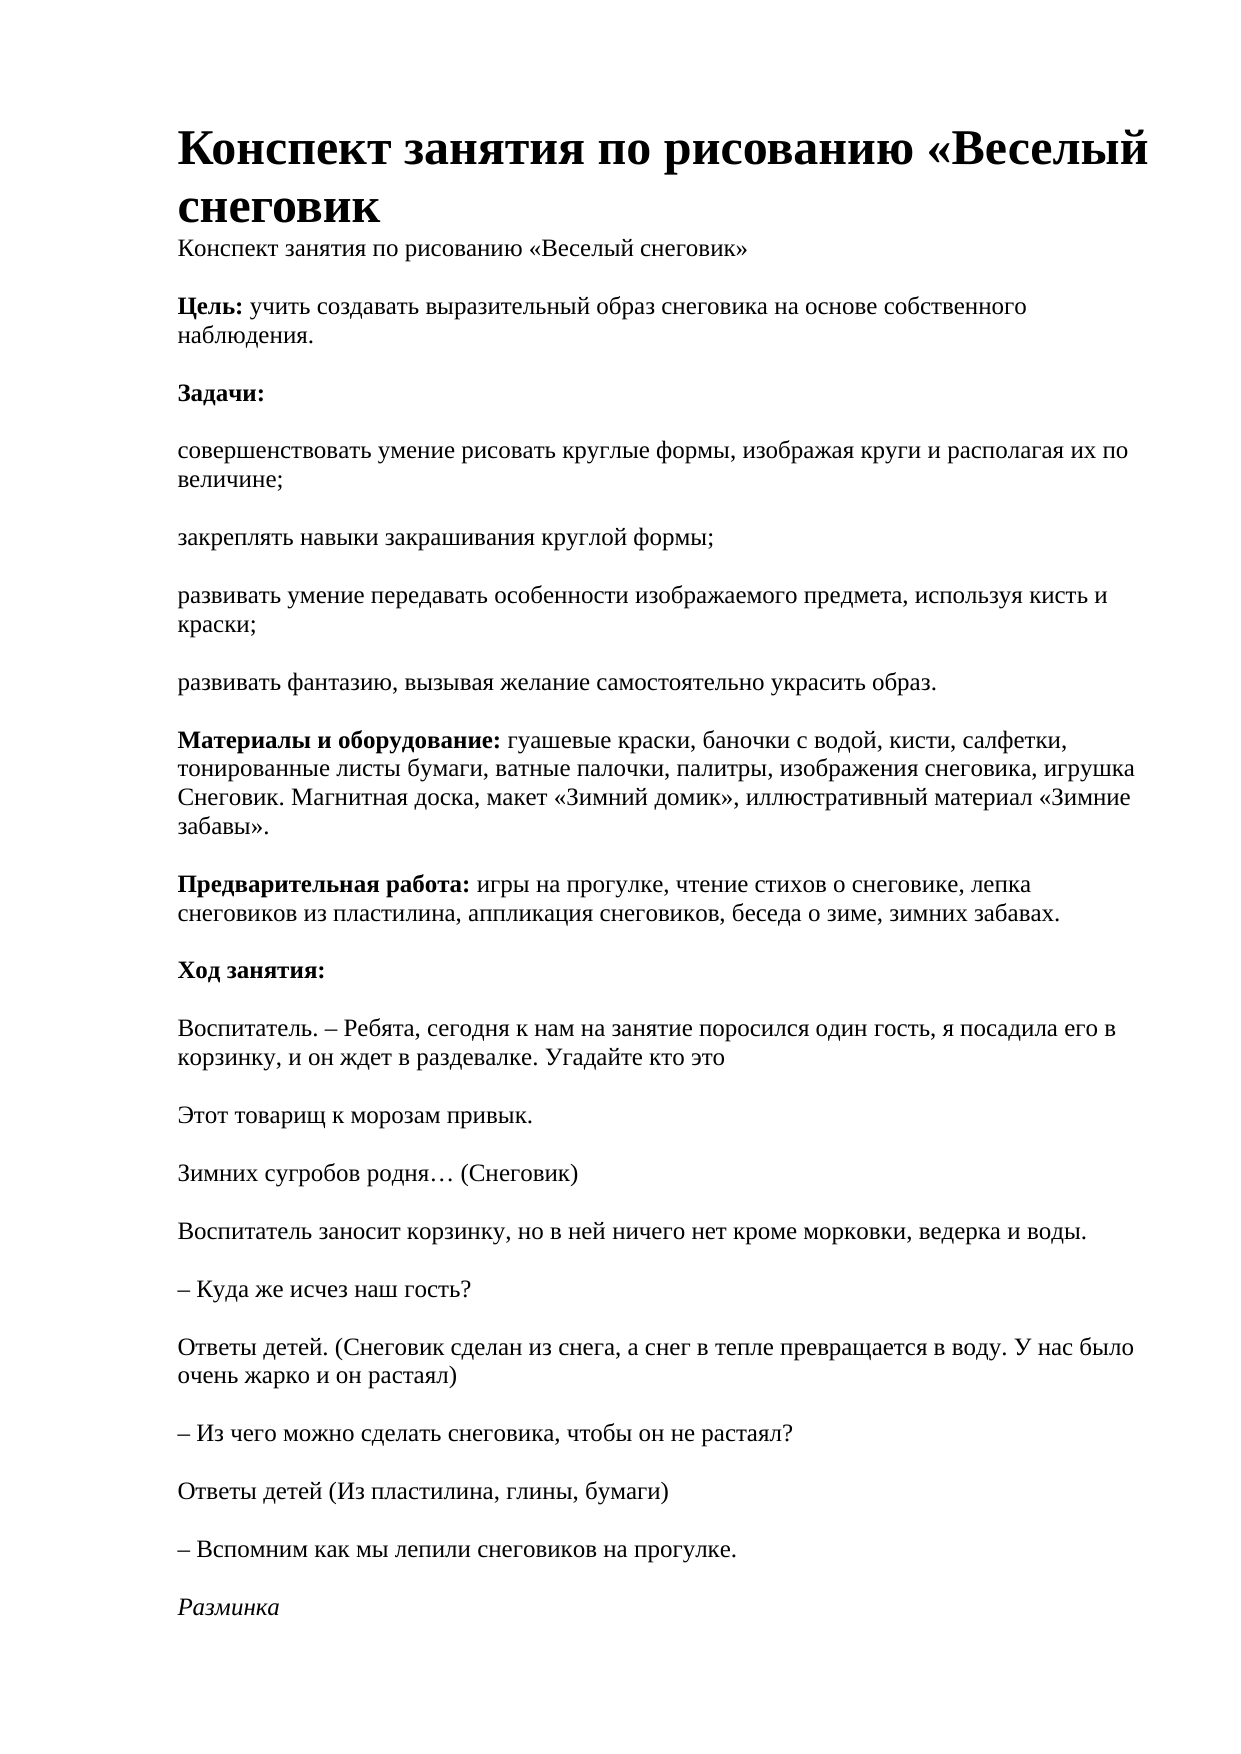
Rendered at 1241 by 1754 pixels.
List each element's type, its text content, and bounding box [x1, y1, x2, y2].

text Воспитатель заносит корзинку, но в ней ничего нет кроме морковки, ведерка и воды. [177, 1216, 1152, 1245]
text Материалы и оборудование: гуашевые краски, баночки с водой, кисти, салфетки, тонированные листы бумаги, ватные палочки, палитры, изображения снеговика, игрушка Снеговик. Магнитная доска, макет «Зимний домик», иллюстративный материал «Зимние забавы». [177, 725, 1152, 840]
text – Вспомним как мы лепили снеговиков на прогулке. [177, 1534, 1152, 1563]
text Предварительная работа: игры на прогулке, чтение стихов о снеговике, лепка снеговиков из пластилина, аппликация снеговиков, беседа о зиме, зимних забавах. [177, 869, 1152, 926]
text Ответы детей (Из пластилина, глины, бумаги) [177, 1476, 1152, 1505]
text Этот товарищ к морозам привык. [177, 1100, 1152, 1129]
text – Из чего можно сделать снеговика, чтобы он не растаял? [177, 1418, 1152, 1447]
text Задачи: [177, 378, 1152, 406]
text Зимних сугробов родня… (Снеговик) [177, 1158, 1152, 1187]
text Ответы детей. (Снеговик сделан из снега, а снег в тепле превращается в воду. У нас было очень жарко и он растаял) [177, 1332, 1152, 1389]
text Конспект занятия по рисованию «Веселый снеговик Конспект занятия по рисованию «Веселый снеговик» [177, 118, 1152, 262]
text развивать умение передавать особенности изображаемого предмета, используя кисть и краски; [177, 580, 1152, 638]
text Ход занятия: [177, 956, 1152, 984]
text развивать фантазию, вызывая желание самостоятельно украсить образ. [177, 667, 1152, 696]
text Разминка [177, 1592, 1152, 1621]
text – Куда же исчез наш гость? [177, 1274, 1152, 1303]
text Цель: учить создавать выразительный образ снеговика на основе собственного наблюдения. [177, 291, 1152, 348]
text совершенствовать умение рисовать круглые формы, изображая круги и располагая их по величине; [177, 436, 1152, 493]
text Воспитатель. – Ребята, сегодня к нам на занятие поросился один гость, я посадила его в корзинку, и он ждет в раздевалке. Угадайте кто это [177, 1013, 1152, 1071]
text закреплять навыки закрашивания круглой формы; [177, 522, 1152, 551]
